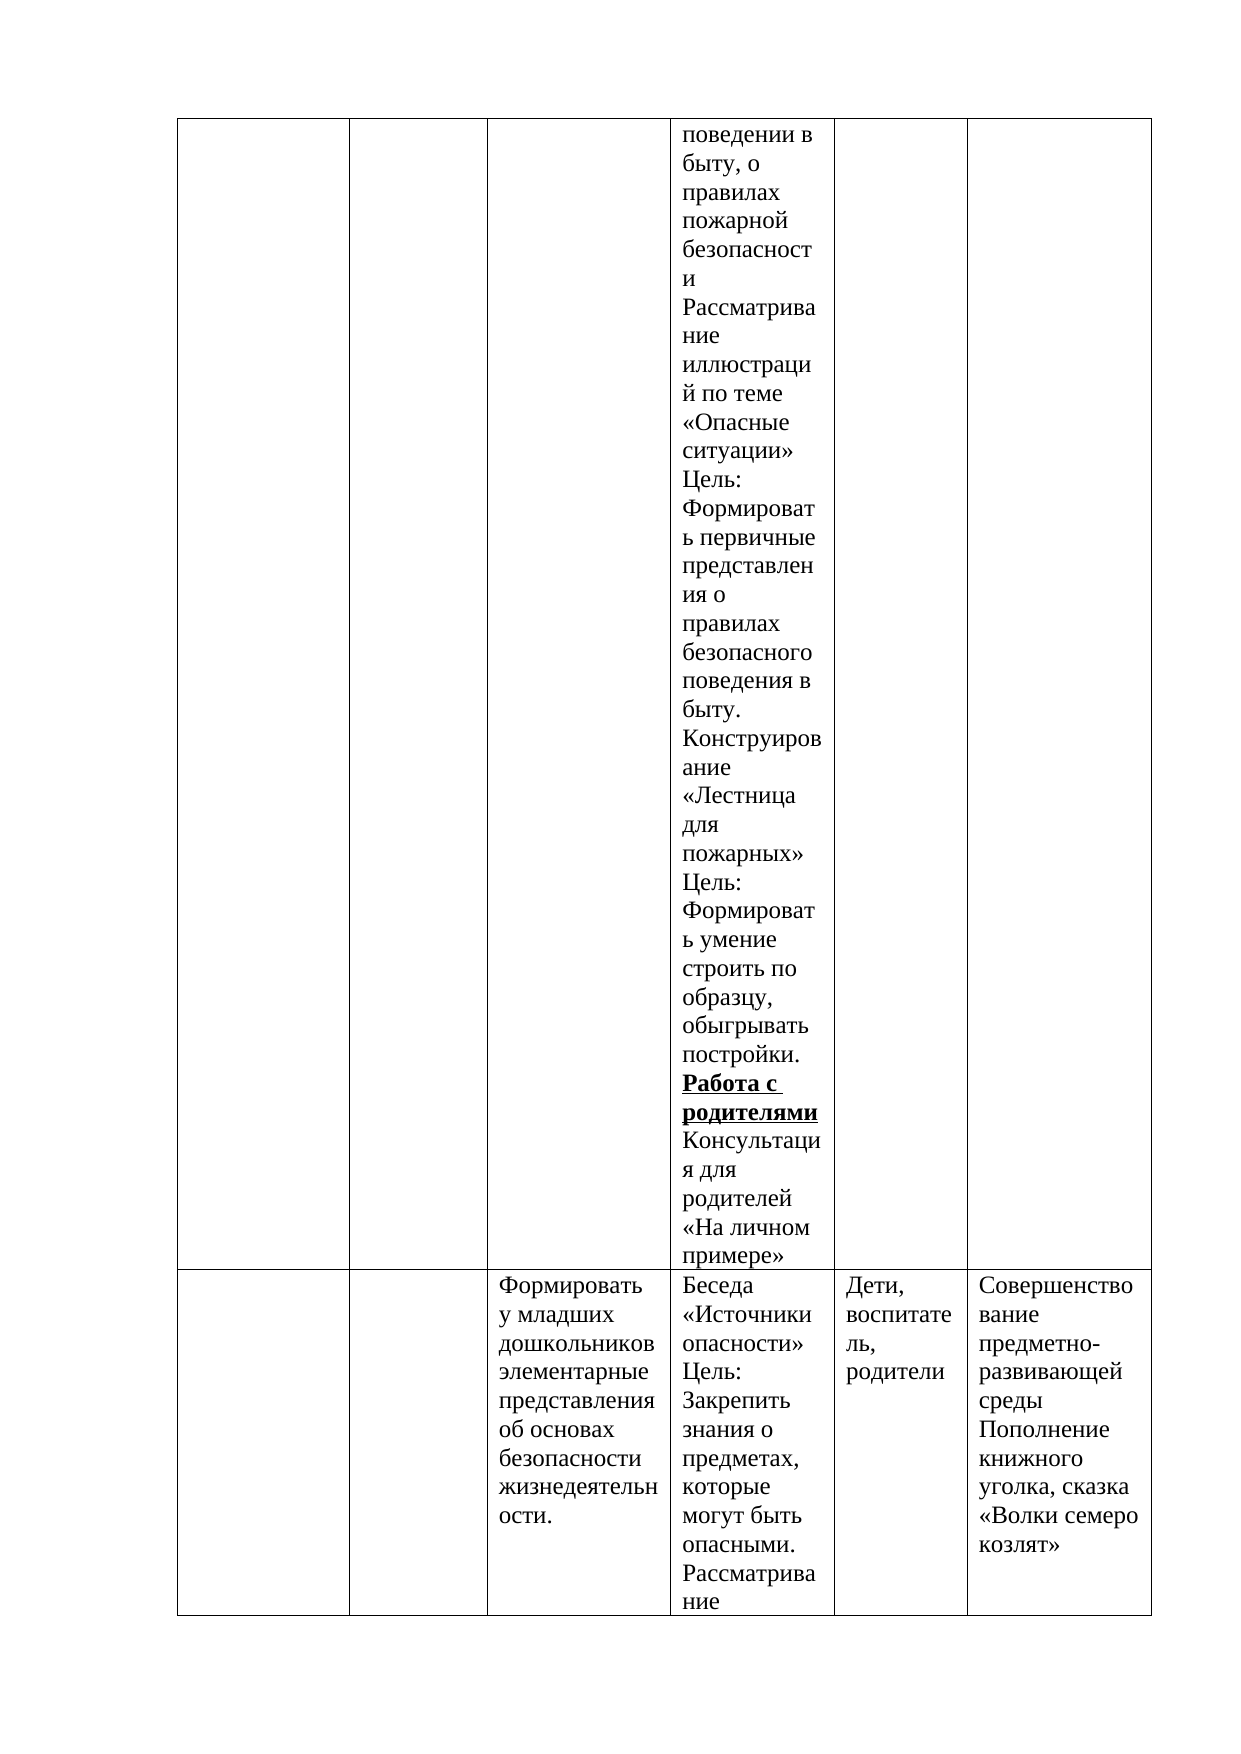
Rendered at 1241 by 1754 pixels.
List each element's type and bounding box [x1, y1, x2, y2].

table_cell [178, 1270, 349, 1615]
table_cell [671, 1270, 834, 1615]
table_cell [488, 1270, 670, 1615]
table_cell [488, 119, 670, 1269]
table_cell [968, 1270, 1151, 1615]
table_cell [968, 119, 1151, 1269]
table_cell [350, 1270, 487, 1615]
table_cell [671, 119, 834, 1269]
table_cell [350, 119, 487, 1269]
table_cell [835, 119, 967, 1269]
table_cell [178, 119, 349, 1269]
table_cell [835, 1270, 967, 1615]
